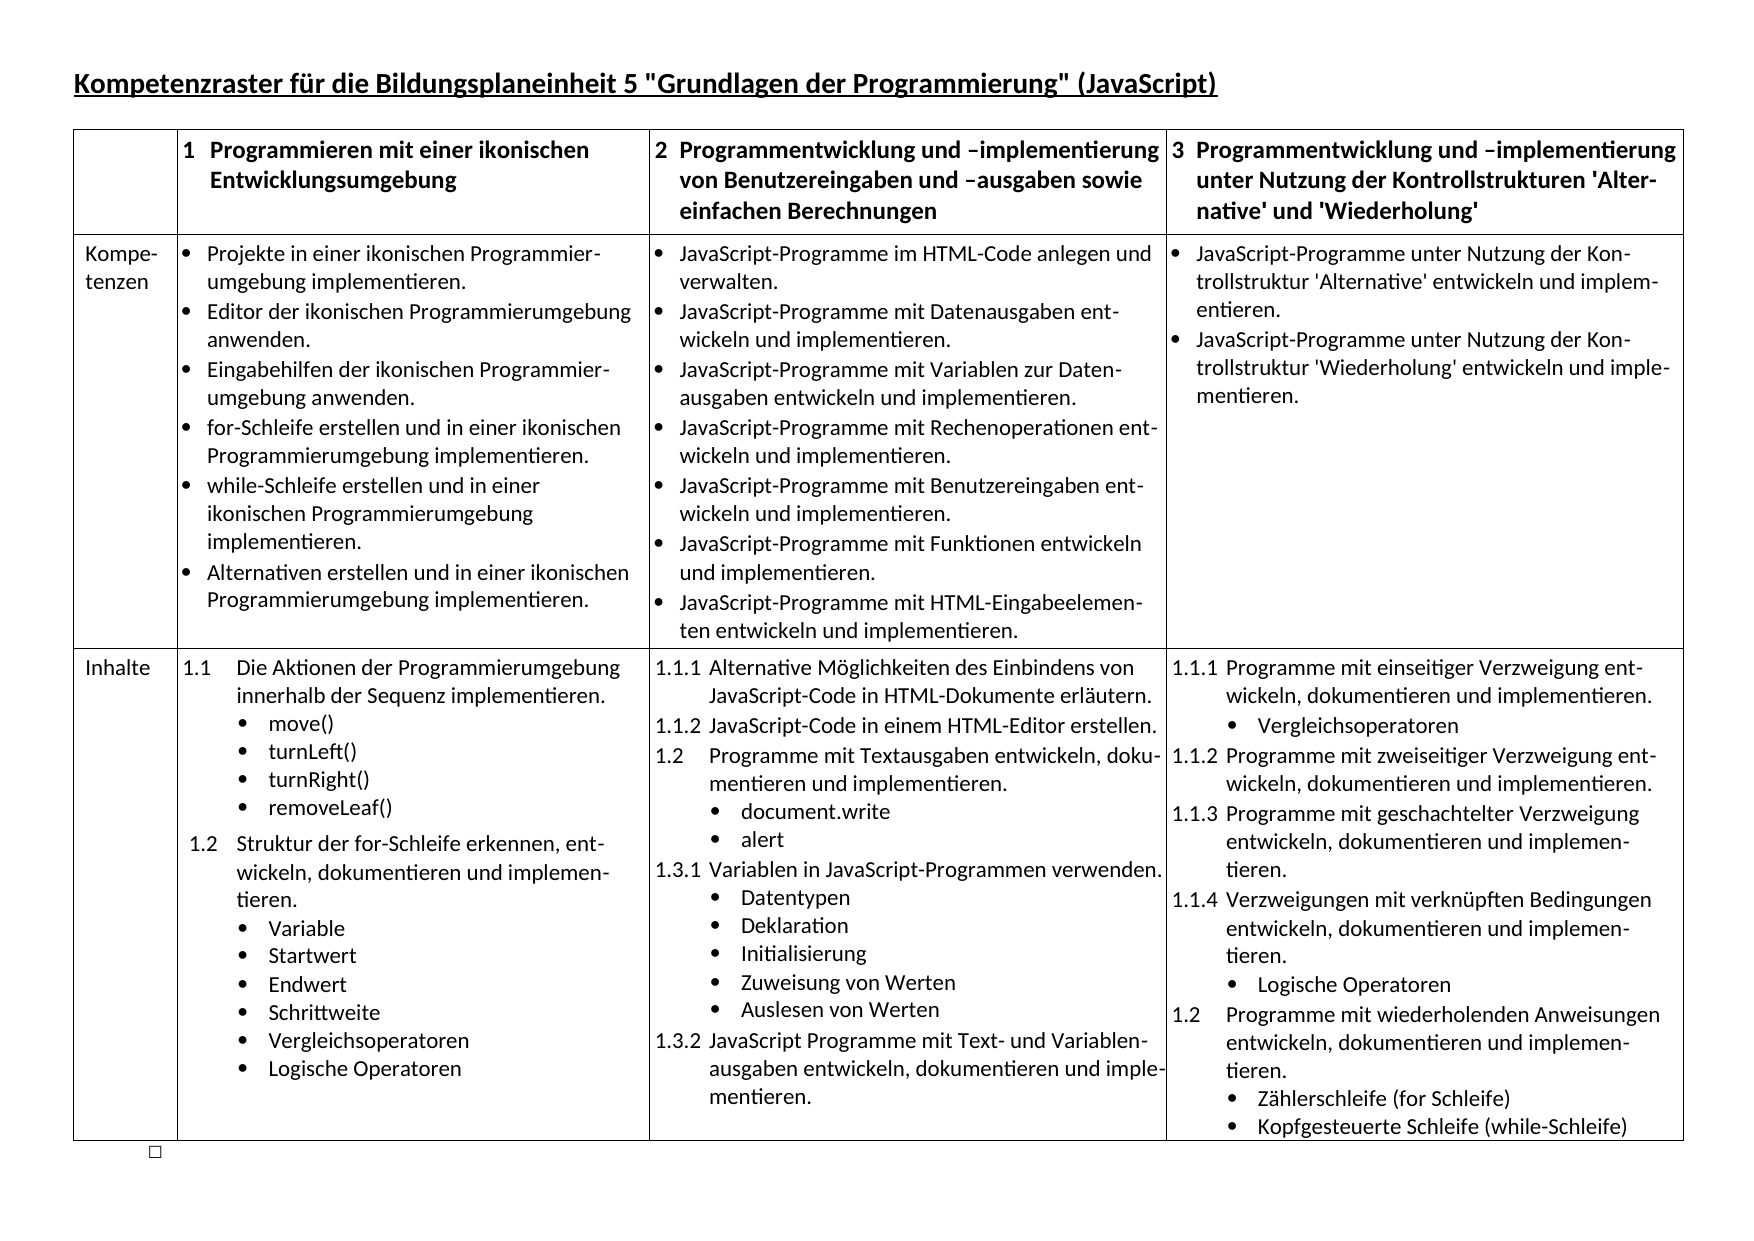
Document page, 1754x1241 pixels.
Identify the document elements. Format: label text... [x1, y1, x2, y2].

table_cell JavaScript-Programme im HTML-Code anlegen und verwalten. JavaScript-Programme mit Datenausgaben entwickeln und implementieren. JavaScript-Programme mit Variablen zur Datenausgaben entwickeln und implementieren. JavaScript-Programme mit Rechenoperationen entwickeln und implementieren. JavaScript-Programme mit Benutzereingaben entwickeln und implementieren. JavaScript-Programme mit Funktionen entwickeln und implementieren. JavaScript-Programme mit HTML-Eingabeelementen entwickeln und implementieren. [650, 235, 1166, 648]
table_cell JavaScript-Programme unter Nutzung der Kontrollstruktur 'Alternative' entwickeln und implementieren. JavaScript-Programme unter Nutzung der Kontrollstruktur 'Wiederholung' entwickeln und implementieren. [1167, 235, 1683, 648]
table_header 2 Programmentwicklung und –implementierung von Benutzereingaben und –ausgaben sowie einfachen Berechnungen [650, 130, 1166, 234]
table_header [74, 130, 177, 234]
text Kompetenzraster für die Bildungsplaneinheit 5 "Grundlagen der Programmierung" (JavaScript) [74, 65, 1636, 101]
table_cell 1.1.1 Alternative Möglichkeiten des Einbindens von JavaScript-Code in HTML-Dokumente erläutern. 1.1.2 JavaScript-Code in einem HTML-Editor erstellen. 1.2 Programme mit Textausgaben entwickeln, dokumentieren und implementieren. document.write alert 1.3.1 Variablen in JavaScript-Programmen verwenden. Datentypen Deklaration Initialisierung Zuweisung von Werten Auslesen von Werten 1.3.2 JavaScript Programme mit Text- und Variablenausgaben entwickeln, dokumentieren und implementieren. [650, 649, 1166, 1140]
table_cell Inhalte [74, 649, 177, 1140]
table_cell Kompe-tenzen [74, 235, 177, 648]
table_cell 1.1.1 Programme mit einseitiger Verzweigung entwickeln, dokumentieren und implementieren. Vergleichsoperatoren 1.1.2 Programme mit zweiseitiger Verzweigung entwickeln, dokumentieren und implementieren. 1.1.3 Programme mit geschachtelter Verzweigung entwickeln, dokumentieren und implementieren. 1.1.4 Verzweigungen mit verknüpften Bedingungen entwickeln, dokumentieren und implementieren. Logische Operatoren 1.2 Programme mit wiederholenden Anweisungen entwickeln, dokumentieren und implementieren. Zählerschleife (for Schleife) Kopfgesteuerte Schleife (while-Schleife) [1167, 649, 1683, 1140]
table_cell 1.1 Die Aktionen der Programmierumgebung innerhalb der Sequenz implementieren. move() turnLeft() turnRight() removeLeaf() 1.2 Struktur der for-Schleife erkennen, entwickeln, dokumentieren und implementieren. Variable Startwert Endwert Schrittweite Vergleichsoperatoren Logische Operatoren [178, 649, 649, 1140]
table_header 1 Programmieren mit einer ikonischen Entwicklungsumgebung [178, 130, 649, 234]
table_header 3 Programmentwicklung und –implementierung unter Nutzung der Kontrollstrukturen 'Alternative' und 'Wiederholung' [1167, 130, 1683, 234]
table_cell Projekte in einer ikonischen Programmierumgebung implementieren. Editor der ikonischen Programmierumgebung anwenden. Eingabehilfen der ikonischen Programmierumgebung anwenden. for-Schleife erstellen und in einer ikonischen Programmierumgebung implementieren. while-Schleife erstellen und in einer ikonischen Programmierumgebung implementieren. Alternativen erstellen und in einer ikonischen Programmierumgebung implementieren. [178, 235, 649, 648]
